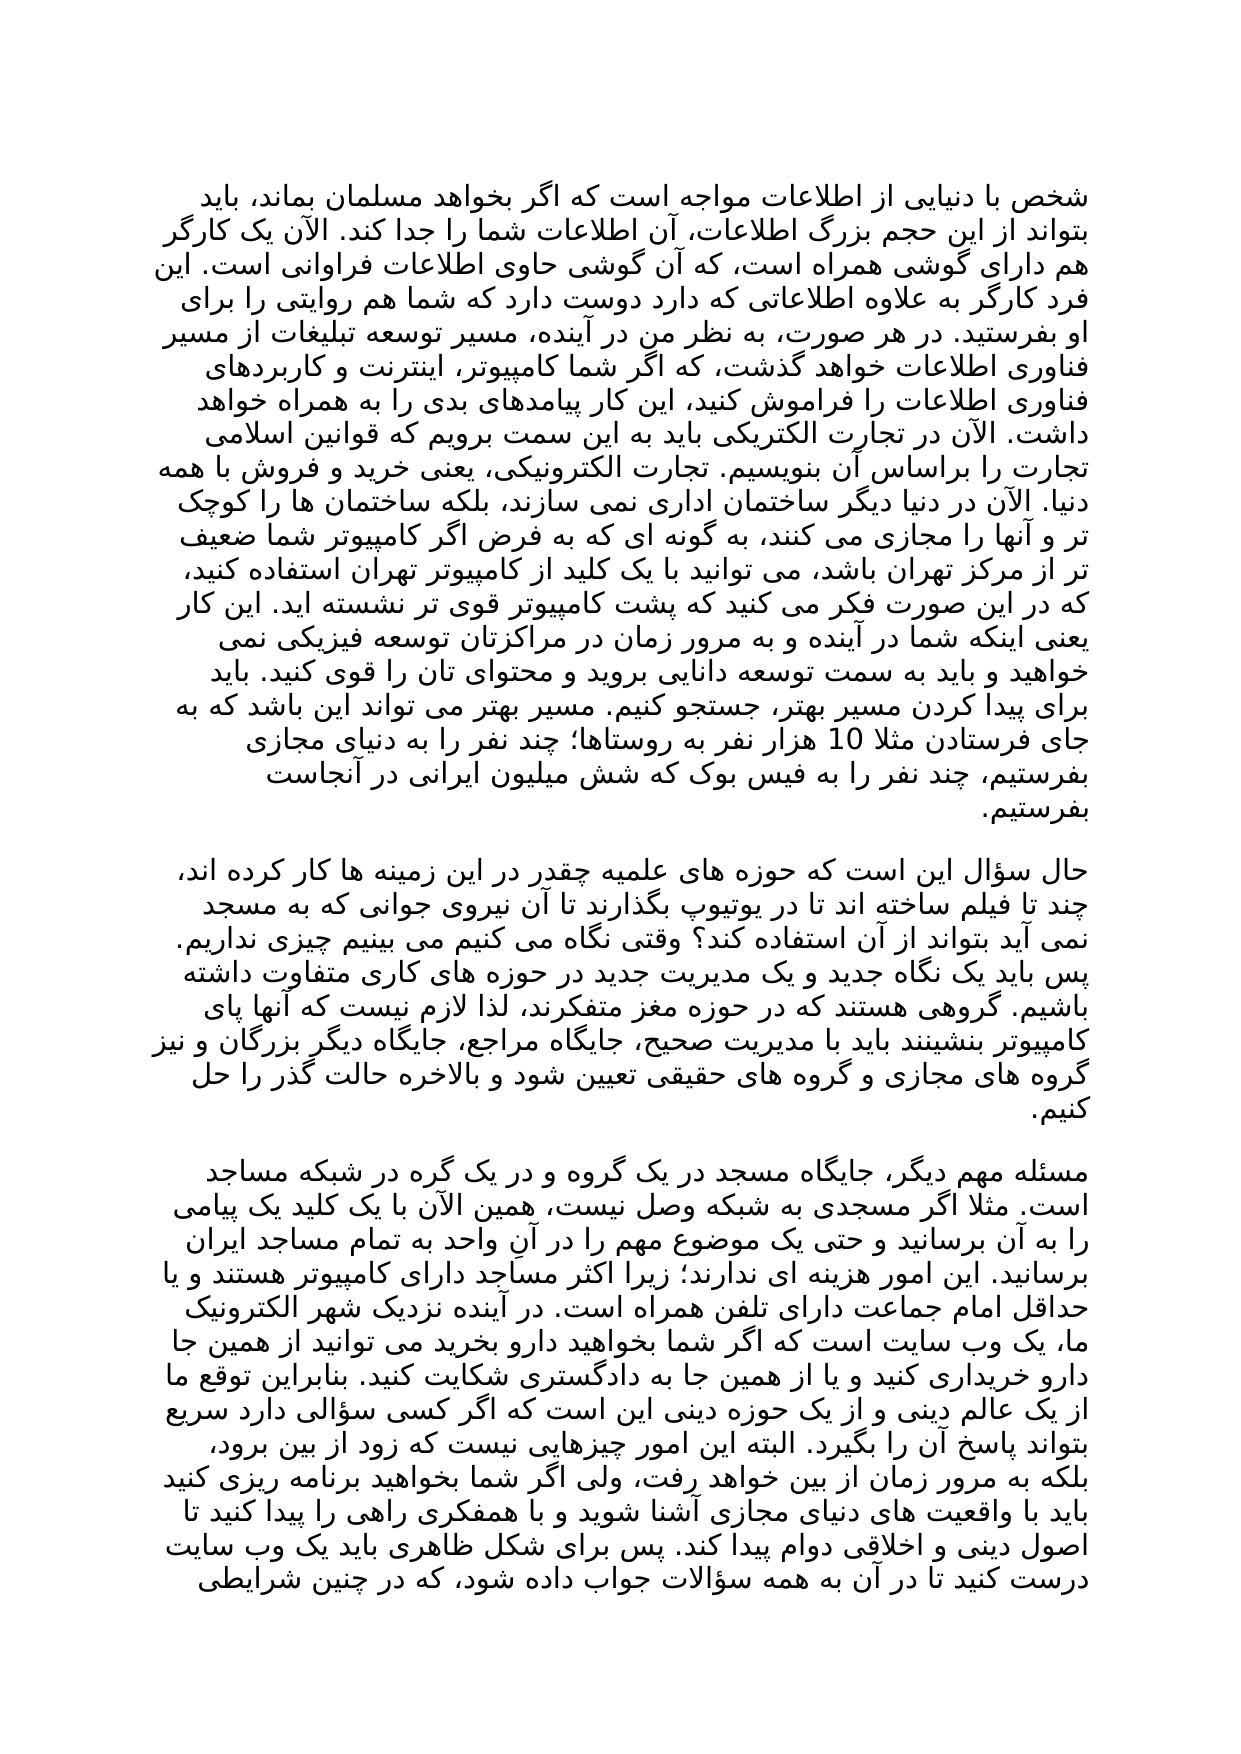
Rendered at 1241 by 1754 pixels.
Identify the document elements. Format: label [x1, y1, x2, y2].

table_header [150, 150, 1090, 1596]
